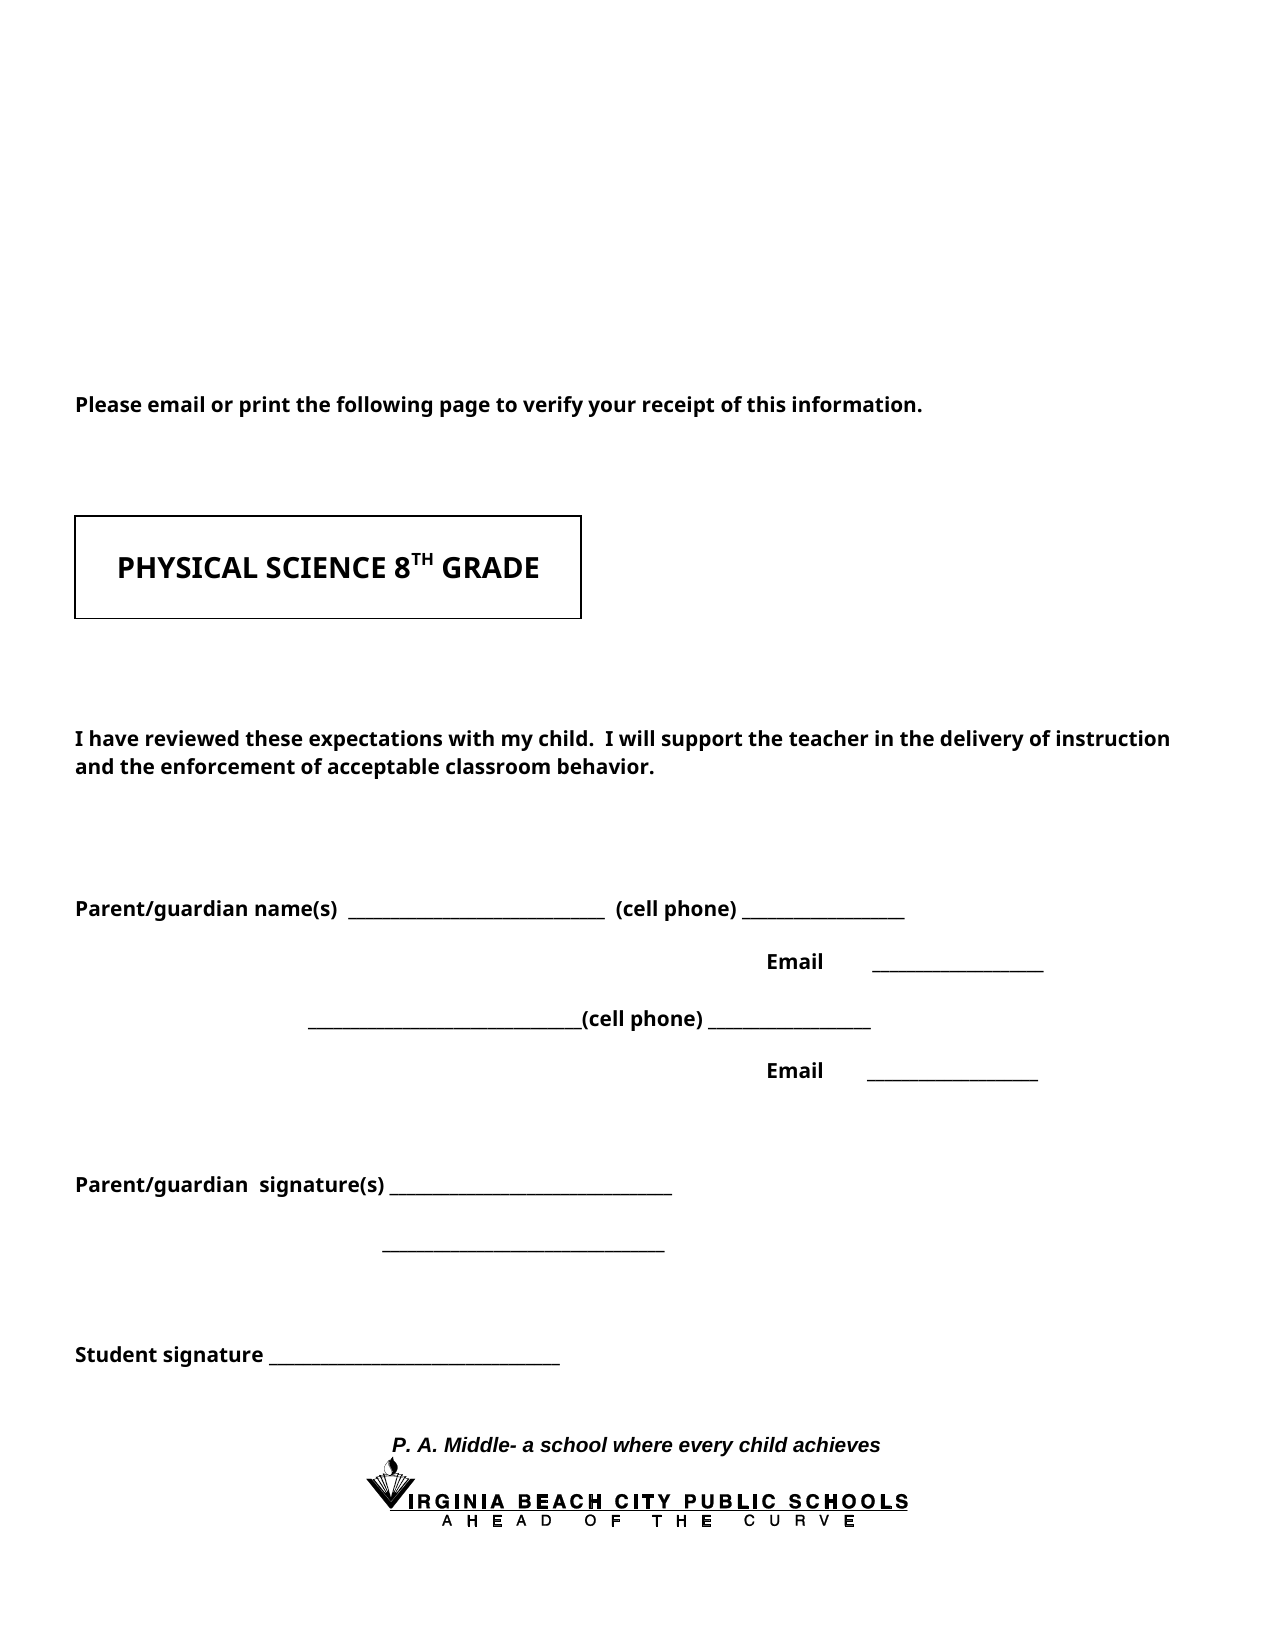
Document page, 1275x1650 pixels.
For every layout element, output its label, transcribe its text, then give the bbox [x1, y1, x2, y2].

text Email ____________________ [75, 1056, 1200, 1085]
text Student signature __________________________________ [75, 1341, 1200, 1369]
text Parent/guardian signature(s) _________________________________ [75, 1170, 1200, 1198]
text ________________________________(cell phone) ___________________ [75, 1004, 1200, 1032]
text Email ____________________ [75, 947, 1200, 975]
text _________________________________ [75, 1227, 1200, 1255]
text I have reviewed these expectations with my child. I will support the teacher in the delivery of instruction and the enforcement of acceptable classroom behavior. [75, 724, 1200, 781]
subtitle Please email or print the following page to verify your receipt of this information. [75, 390, 1200, 419]
text Parent/guardian name(s) ______________________________ (cell phone) ___________________ [75, 894, 1200, 923]
